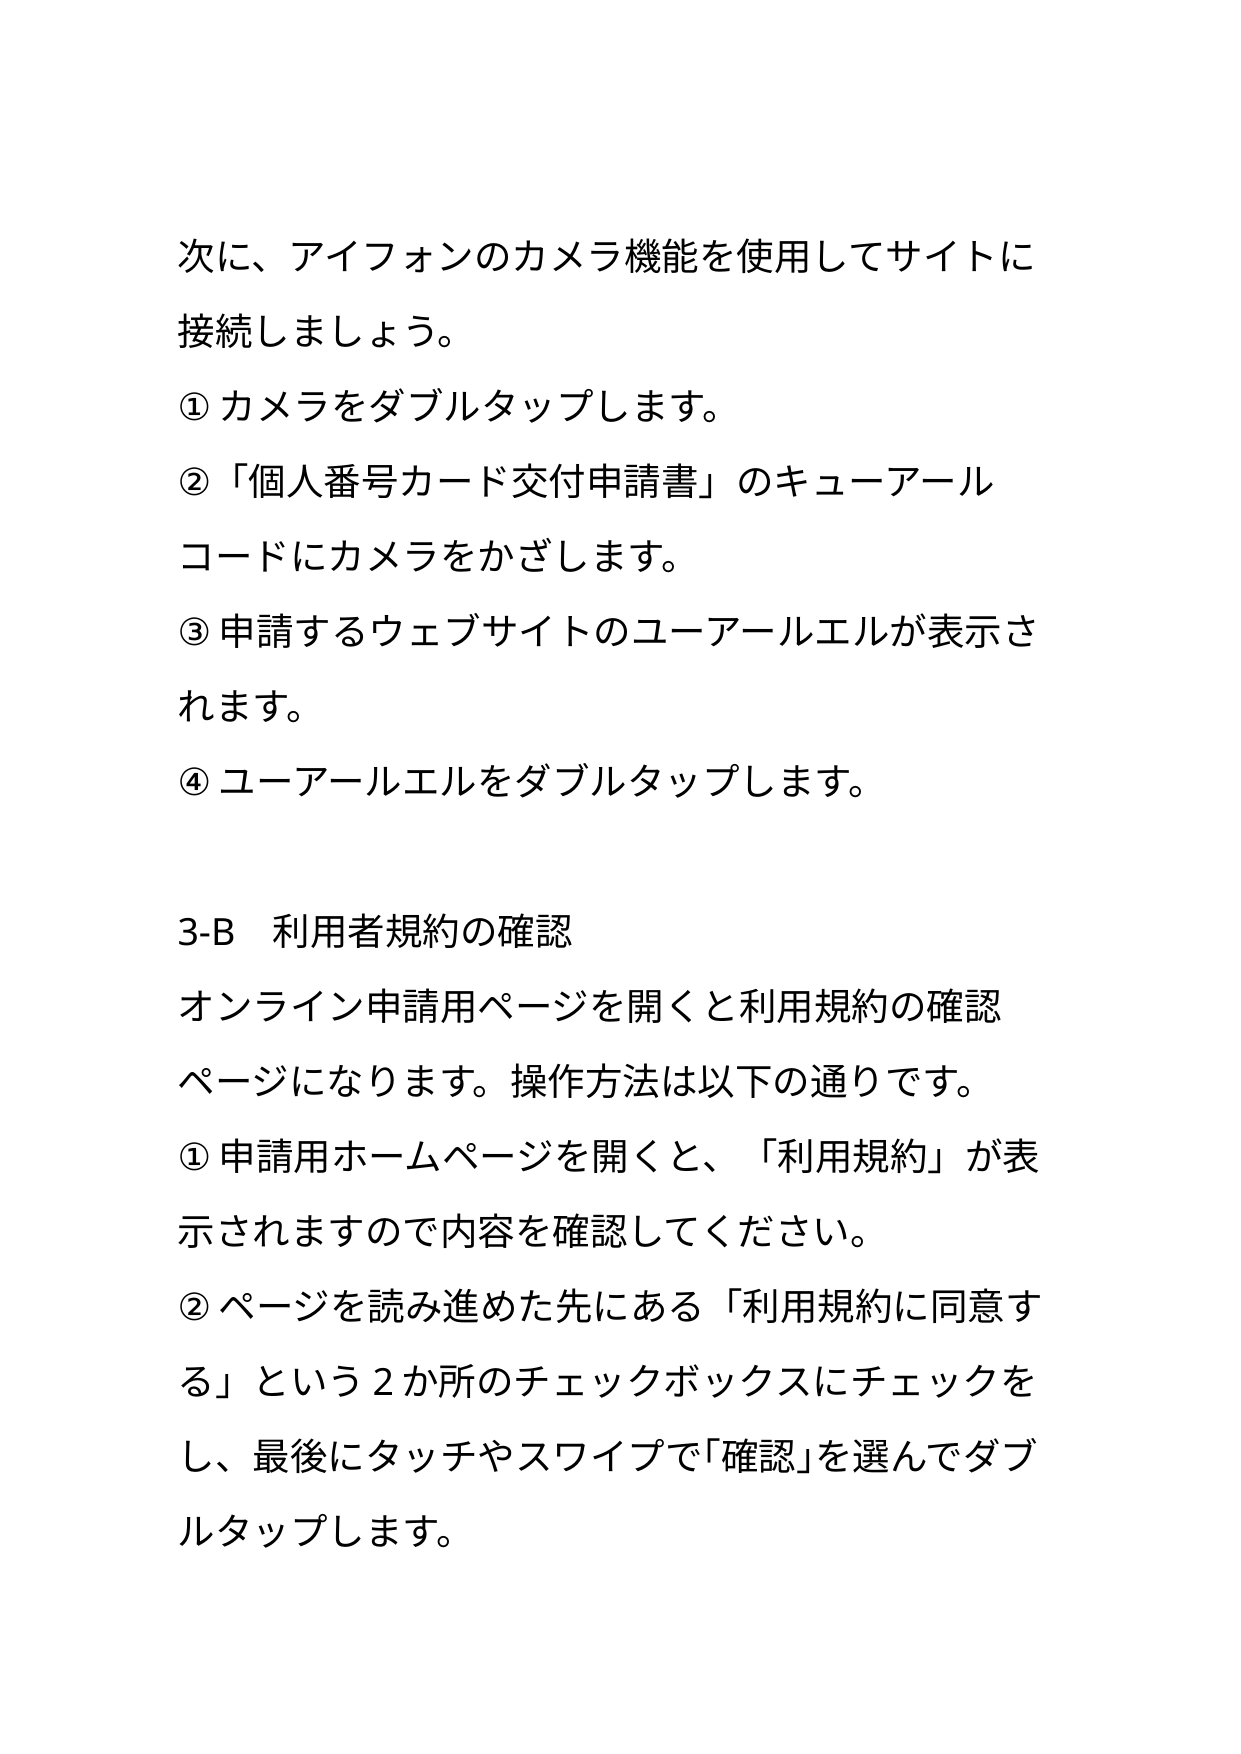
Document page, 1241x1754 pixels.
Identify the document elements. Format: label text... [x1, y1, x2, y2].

text ①カメラをダブルタップします。 [177, 367, 1063, 442]
text 次に、アイフォンのカメラ機能を使用してサイトに接続しましょう。 [177, 217, 1063, 367]
text ③申請するウェブサイトのユーアールエルが表示されます。 [177, 592, 1063, 742]
text ②ページを読み進めた先にある「利用規約に同意する」という2か所のチェックボックスにチェックをし、最後にタッチやスワイプで｢確認｣を選んでダブルタップします。 [177, 1267, 1063, 1567]
text ④ユーアールエルをダブルタップします。 [177, 742, 1063, 817]
text ②「個人番号カード交付申請書」のキューアールコードにカメラをかざします。 [177, 442, 1063, 592]
text 3-B 利用者規約の確認 [177, 892, 1063, 967]
text オンライン申請用ページを開くと利用規約の確認ページになります。操作方法は以下の通りです。 [177, 967, 1063, 1117]
text ①申請用ホームページを開くと、「利用規約」が表示されますので内容を確認してください。 [177, 1117, 1063, 1267]
